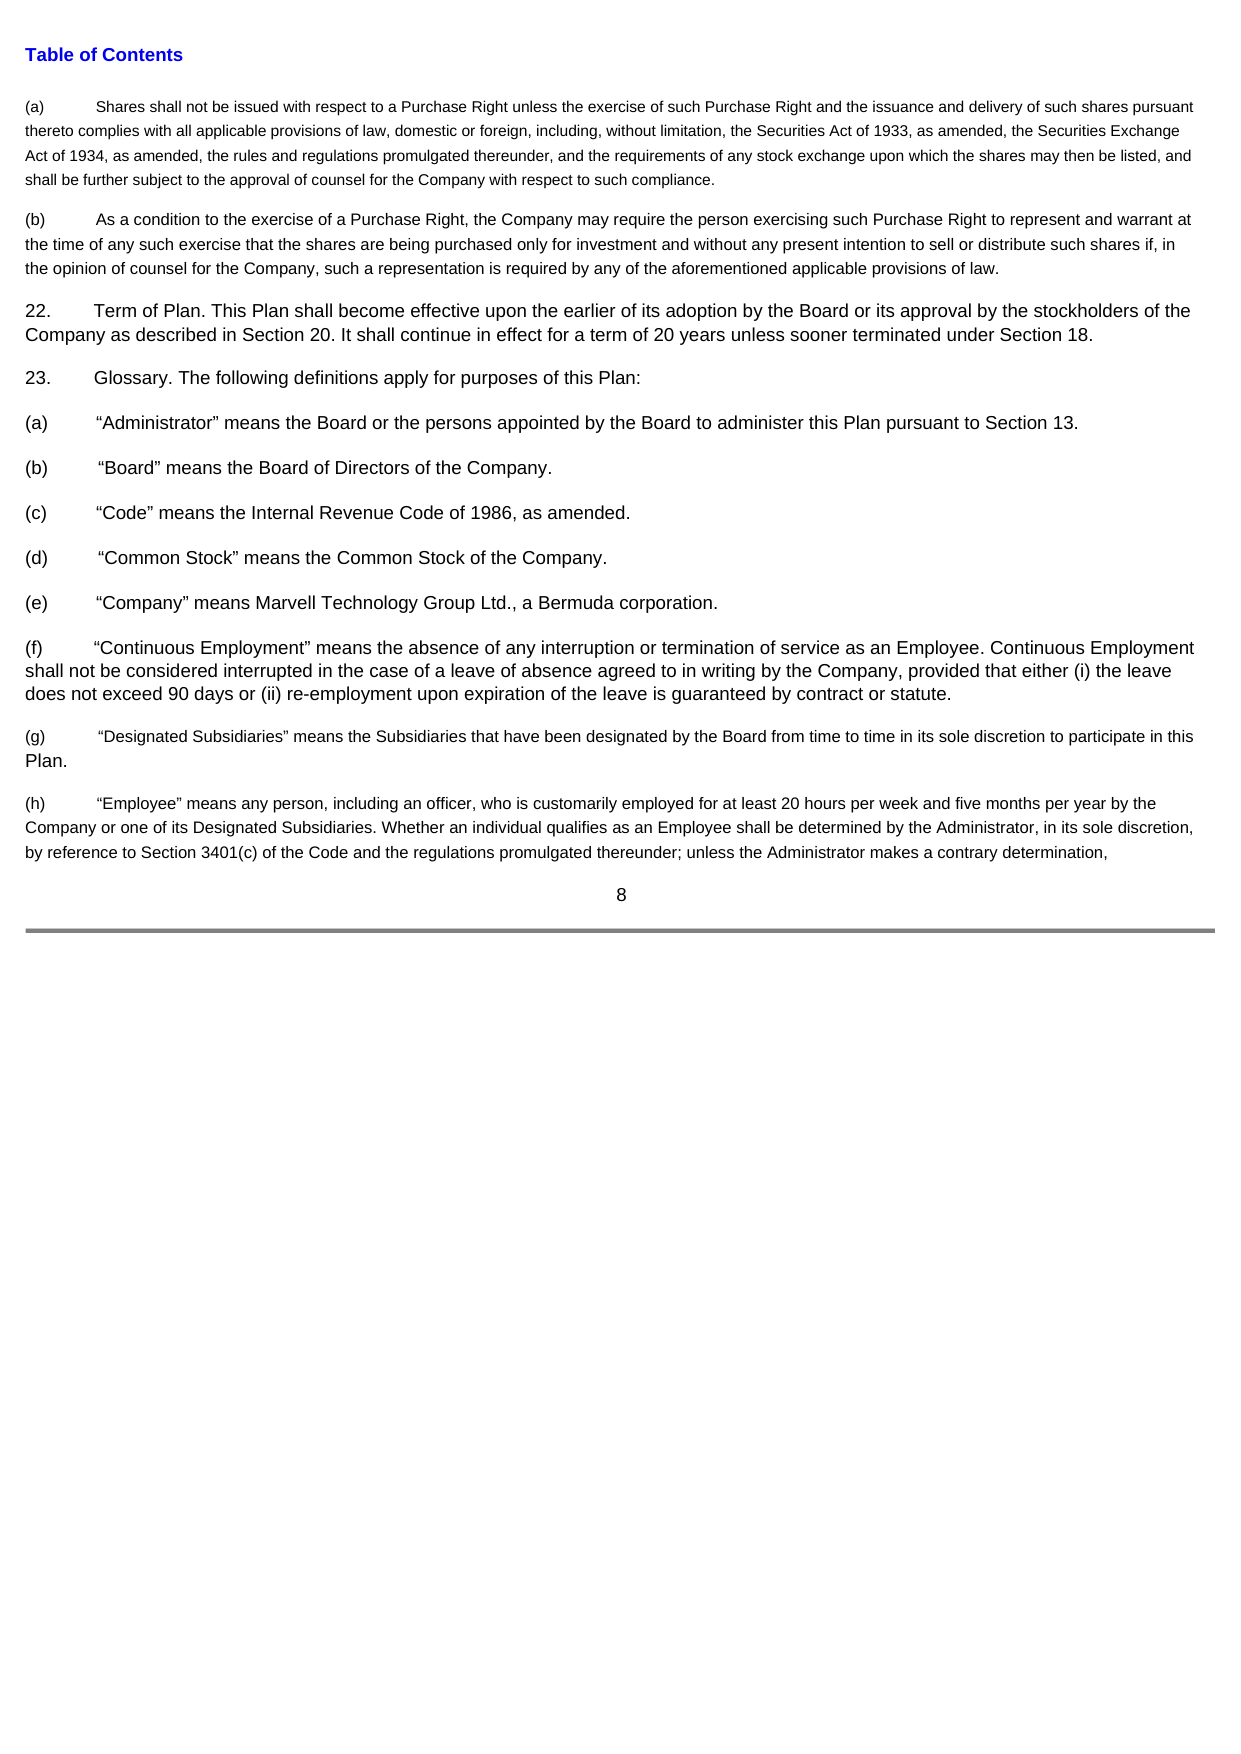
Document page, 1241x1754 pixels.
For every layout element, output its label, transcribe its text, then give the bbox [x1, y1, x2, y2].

picture [25, 928, 1215, 933]
list “Employee” means any person, including an officer, who is customarily employed for at least 20 hours per week and five months per year by the Company or one of its Designated Subsidiaries. Whether an individual qualifies as an Employee shall be determined by the Administrator, in its sole discretion, by reference to Section 3401(c) of the Code and the regulations promulgated thereunder; unless the Administrator makes a contrary determination, [25, 794, 1203, 862]
list Glossary. The following definitions apply for purposes of this Plan: [25, 367, 1203, 388]
list As a condition to the exercise of a Purchase Right, the Company may require the person exercising such Purchase Right to represent and warrant at the time of any such exercise that the shares are being purchased only for investment and without any present intention to sell or distribute such shares if, in the opinion of counsel for the Company, such a representation is required by any of the aforementioned applicable provisions of law. [25, 210, 1203, 278]
list “Code” means the Internal Revenue Code of 1986, as amended. [25, 502, 1203, 523]
list “Designated Subsidiaries” means the Subsidiaries that have been designated by the Board from time to time in its sole discretion to participate in this [25, 726, 1203, 746]
text 8 [25, 883, 1217, 905]
list “Administrator” means the Board or the persons appointed by the Board to administer this Plan pursuant to Section 13. [25, 412, 1203, 433]
list “Board” means the Board of Directors of the Company. [25, 457, 1203, 478]
list Shares shall not be issued with respect to a Purchase Right unless the exercise of such Purchase Right and the issuance and delivery of such shares pursuant thereto complies with all applicable provisions of law, domestic or foreign, including, without limitation, the Securities Act of 1933, as amended, the Securities Exchange Act of 1934, as amended, the rules and regulations promulgated thereunder, and the requirements of any stock exchange upon which the shares may then be listed, and shall be further subject to the approval of counsel for the Company with respect to such compliance. [25, 98, 1203, 188]
list Term of Plan. This Plan shall become effective upon the earlier of its adoption by the Board or its approval by the stockholders of the Company as described in Section 20. It shall continue in effect for a term of 20 years unless sooner terminated under Section 18. [25, 299, 1203, 345]
list “Common Stock” means the Common Stock of the Company. [25, 547, 1203, 568]
list “Company” means Marvell Technology Group Ltd., a Bermuda corporation. [25, 592, 1203, 613]
text Plan. [25, 749, 1203, 771]
text Table of Contents [25, 44, 1203, 65]
list “Continuous Employment” means the absence of any interruption or termination of service as an Employee. Continuous Employment shall not be considered interrupted in the case of a leave of absence agreed to in writing by the Company, provided that either (i) the leave does not exceed 90 days or (ii) re-employment upon expiration of the leave is guaranteed by contract or statute. [25, 637, 1203, 704]
